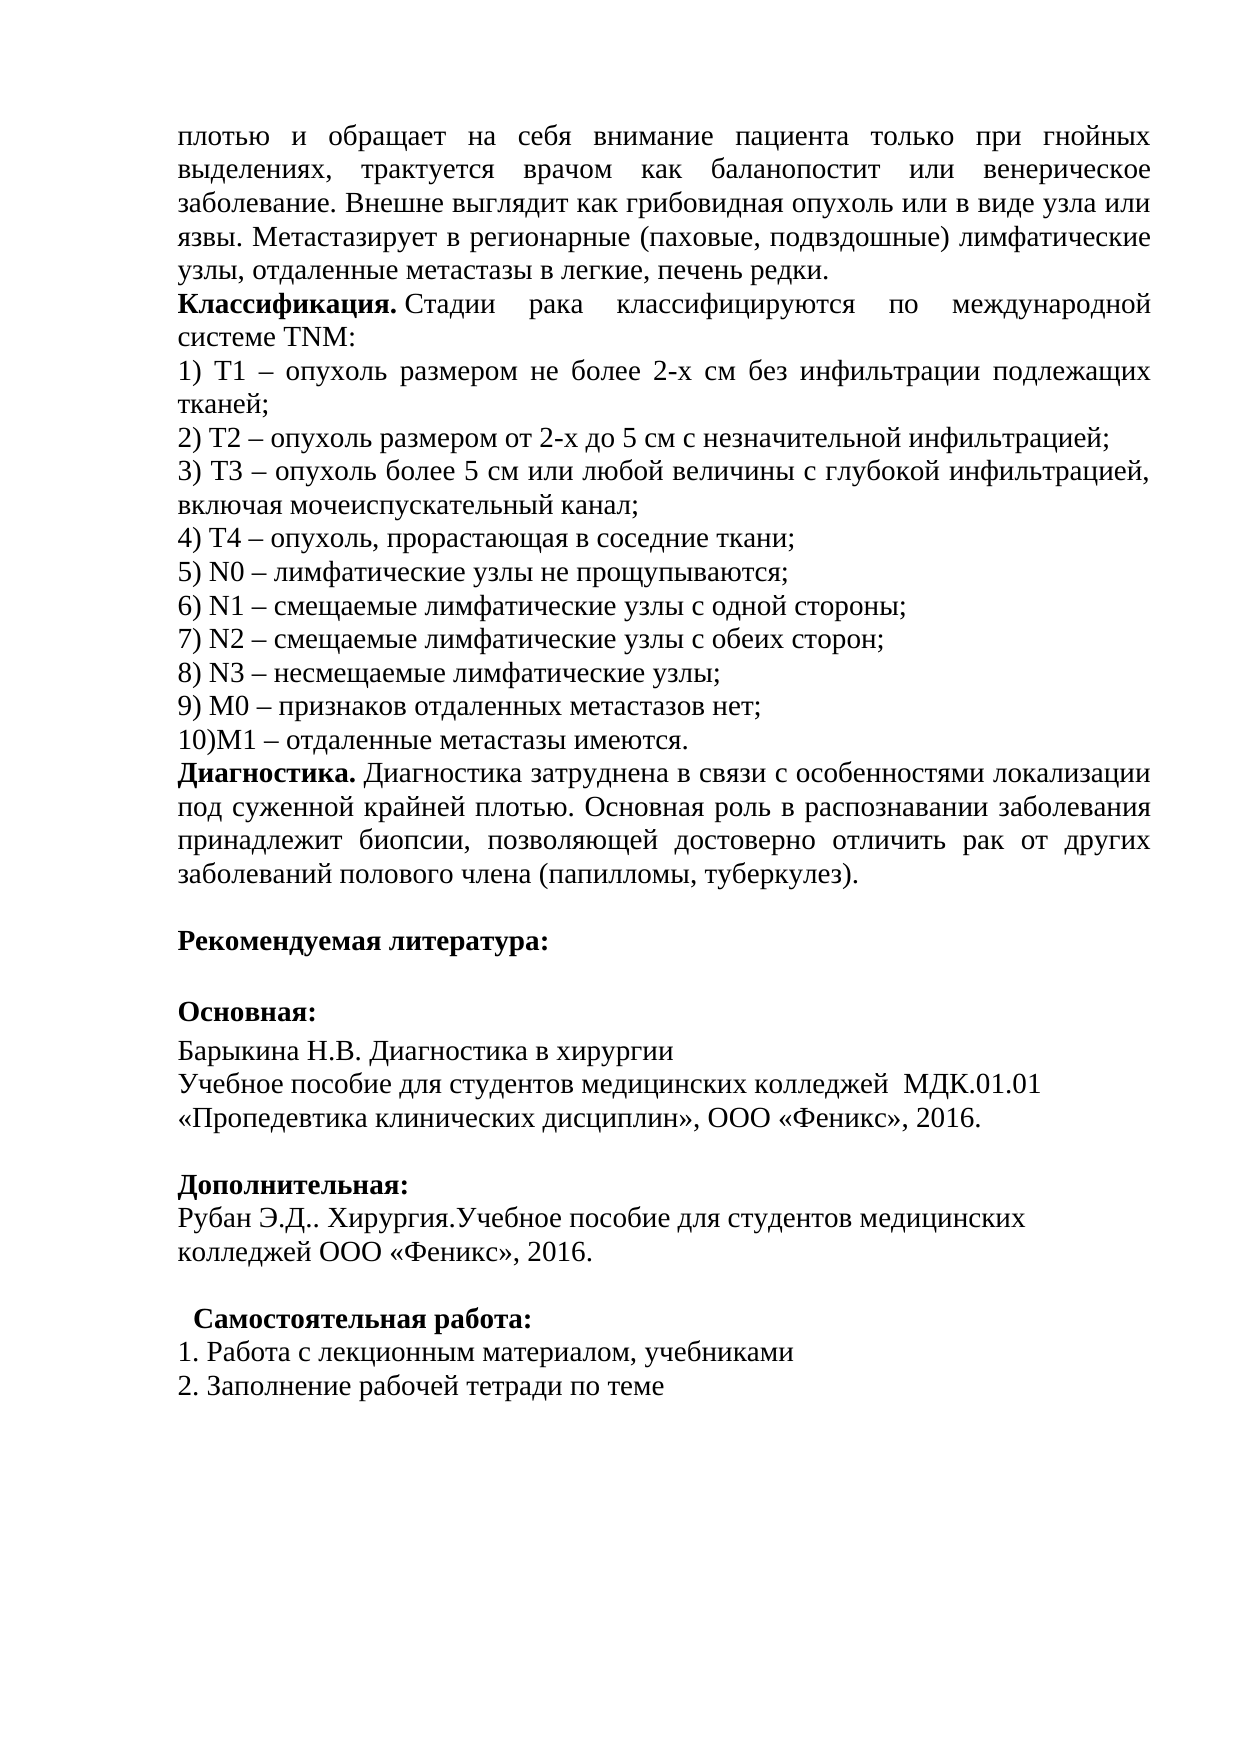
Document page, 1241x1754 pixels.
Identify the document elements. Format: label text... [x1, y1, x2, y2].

text Дополнительная: [177, 1133, 1152, 1200]
text 2) Т2 – опухоль размером от 2-х до 5 см с незначительной инфильтрацией; [177, 420, 1152, 453]
subtitle Самостоятельная работа: [177, 1301, 1152, 1334]
text 1. Работа с лекционным материалом, учебниками [177, 1334, 1152, 1368]
text 9) М0 – признаков отдаленных метастазов нет; [177, 688, 1152, 722]
text 6) N1 – смещаемые лимфатические узлы с одной стороны; [177, 588, 1152, 621]
text Рекомендуемая литература: Основная: [177, 923, 1152, 1028]
text 8) N3 – несмещаемые лимфатические узлы; [177, 655, 1152, 688]
text 3) Т3 – опухоль более 5 см или любой величины с глубокой инфильтрацией, включая мочеиспускательный канал; [177, 453, 1152, 521]
text Классификация. Cтадии рака классифицируются по международной системе TNM: [177, 286, 1152, 353]
text 2. Заполнение рабочей тетради по теме [177, 1368, 1152, 1402]
text Учебное пособие для студентов медицинских колледжей МДК.01.01 «Пропедевтика клинических дисциплин», ООО «Феникс», 2016. [177, 1066, 1152, 1133]
text 5) N0 – лимфатические узлы не прощупываются; [177, 554, 1152, 588]
text 4) Т4 – опухоль, прорастающая в соседние ткани; [177, 521, 1152, 554]
text 10)М1 – отдаленные метастазы имеются. [177, 722, 1152, 755]
text 7) N2 – смещаемые лимфатические узлы с обеих сторон; [177, 621, 1152, 655]
text Рубан Э.Д.. Хирургия.Учебное пособие для студентов медицинских колледжей ООО «Феникс», 2016. [177, 1200, 1152, 1267]
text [177, 118, 1152, 286]
text Диагностика. Диагностика затруднена в связи с особенностями локализации под суженной крайней плотью. Основная роль в распознавании заболевания принадлежит биопсии, позволяющей достоверно отличить рак от других заболеваний полового члена (папилломы, туберкулез). [177, 755, 1152, 889]
text 1) Т1 – опухоль размером не более 2-х см без инфильтрации подлежащих тканей; [177, 353, 1152, 420]
text Барыкина Н.В. Диагностика в хирургии [177, 1033, 1152, 1066]
